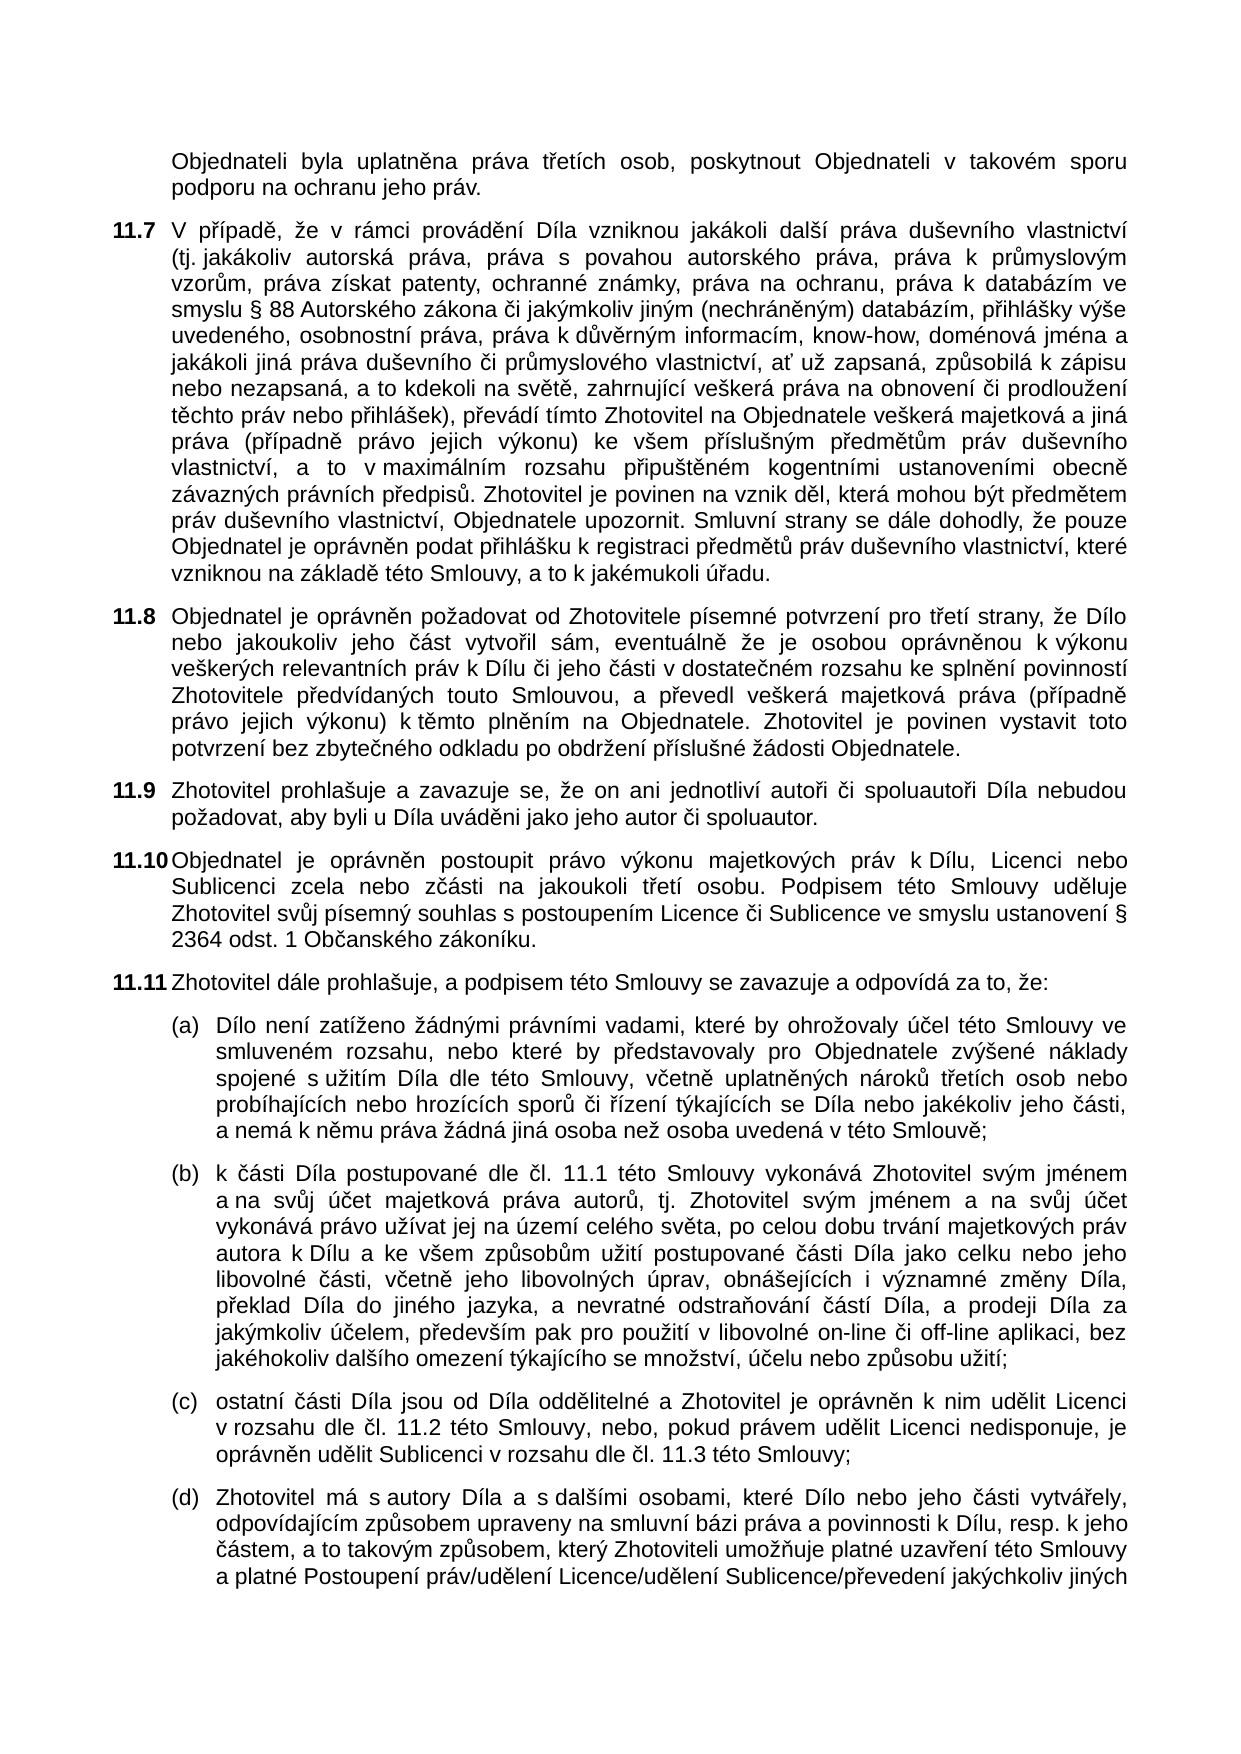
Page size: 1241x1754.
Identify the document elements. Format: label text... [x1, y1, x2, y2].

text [171, 1484, 1128, 1589]
text Zhotovitel dále prohlašuje, a podpisem této Smlouvy se zavazuje a odpovídá za to, že: [112, 969, 1128, 995]
text Zhotovitel prohlašuje a zavazuje se, že on ani jednotliví autoři či spoluautoři Díla nebudou požadovat, aby byli u Díla uváděni jako jeho autor či spoluautor. [112, 777, 1128, 830]
list Dílo není zatíženo žádnými právními vadami, které by ohrožovaly účel této Smlouvy ve smluveném rozsahu, nebo které by představovaly pro Objednatele zvýšené náklady spojené s užitím Díla dle této Smlouvy, včetně uplatněných nároků třetích osob nebo probíhajících nebo hrozících sporů či řízení týkajících se Díla nebo jakékoliv jeho části, a nemá k němu práva žádná jiná osoba než osoba uvedená v této Smlouvě; [171, 1012, 1128, 1144]
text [112, 148, 1128, 200]
text k části Díla postupované dle čl. 11.1 této Smlouvy vykonává Zhotovitel svým jménem a na svůj účet majetková práva autorů, tj. Zhotovitel svým jménem a na svůj účet vykonává právo užívat jej na území celého světa, po celou dobu trvání majetkových práv autora k Dílu a ke všem způsobům užití postupované části Díla jako celku nebo jeho libovolné části, včetně jeho libovolných úprav, obnášejících i významné změny Díla, překlad Díla do jiného jazyka, a nevratné odstraňování částí Díla, a prodeji Díla za jakýmkoliv účelem, především pak pro použití v libovolné on-line či off-line aplikaci, bez jakéhokoliv dalšího omezení týkajícího se množství, účelu nebo způsobu užití; [171, 1160, 1128, 1371]
text Objednatel je oprávněn požadovat od Zhotovitele písemné potvrzení pro třetí strany, že Dílo nebo jakoukoliv jeho část vytvořil sám, eventuálně že je osobou oprávněnou k výkonu veškerých relevantních práv k Dílu či jeho části v dostatečném rozsahu ke splnění povinností Zhotovitele předvídaných touto Smlouvou, a převedl veškerá majetková práva (případně právo jejich výkonu) k těmto plněním na Objednatele. Zhotovitel je povinen vystavit toto potvrzení bez zbytečného odkladu po obdržení příslušné žádosti Objednatele. [112, 603, 1128, 761]
text Objednatel je oprávněn postoupit právo výkonu majetkových práv k Dílu, Licenci nebo Sublicenci zcela nebo zčásti na jakoukoli třetí osobu. Podpisem této Smlouvy uděluje Zhotovitel svůj písemný souhlas s postoupením Licence či Sublicence ve smyslu ustanovení § 2364 odst. 1 Občanského zákoníku. [112, 847, 1128, 952]
text ostatní části Díla jsou od Díla oddělitelné a Zhotovitel je oprávněn k nim udělit Licenci v rozsahu dle čl. 11.2 této Smlouvy, nebo, pokud právem udělit Licenci nedisponuje, je oprávněn udělit Sublicenci v rozsahu dle čl. 11.3 této Smlouvy; [171, 1388, 1128, 1467]
text V případě, že v rámci provádění Díla vzniknou jakákoli další práva duševního vlastnictví (tj. jakákoliv autorská práva, práva s povahou autorského práva, práva k průmyslovým vzorům, práva získat patenty, ochranné známky, práva na ochranu, práva k databázím ve smyslu § 88 Autorského zákona či jakýmkoliv jiným (nechráněným) databázím, přihlášky výše uvedeného, osobnostní práva, práva k důvěrným informacím, know-how, doménová jména a jakákoli jiná práva duševního či průmyslového vlastnictví, ať už zapsaná, způsobilá k zápisu nebo nezapsaná, a to kdekoli na světě, zahrnující veškerá práva na obnovení či prodloužení těchto práv nebo přihlášek), převádí tímto Zhotovitel na Objednatele veškerá majetková a jiná práva (případně právo jejich výkonu) ke všem příslušným předmětům práv duševního vlastnictví, a to v maximálním rozsahu připuštěném kogentními ustanoveními obecně závazných právních předpisů. Zhotovitel je povinen na vznik děl, která mohou být předmětem práv duševního vlastnictví, Objednatele upozornit. Smluvní strany se dále dohodly, že pouze Objednatel je oprávněn podat přihlášku k registraci předmětů práv duševního vlastnictví, které vzniknou na základě této Smlouvy, a to k jakémukoli úřadu. [112, 217, 1128, 586]
